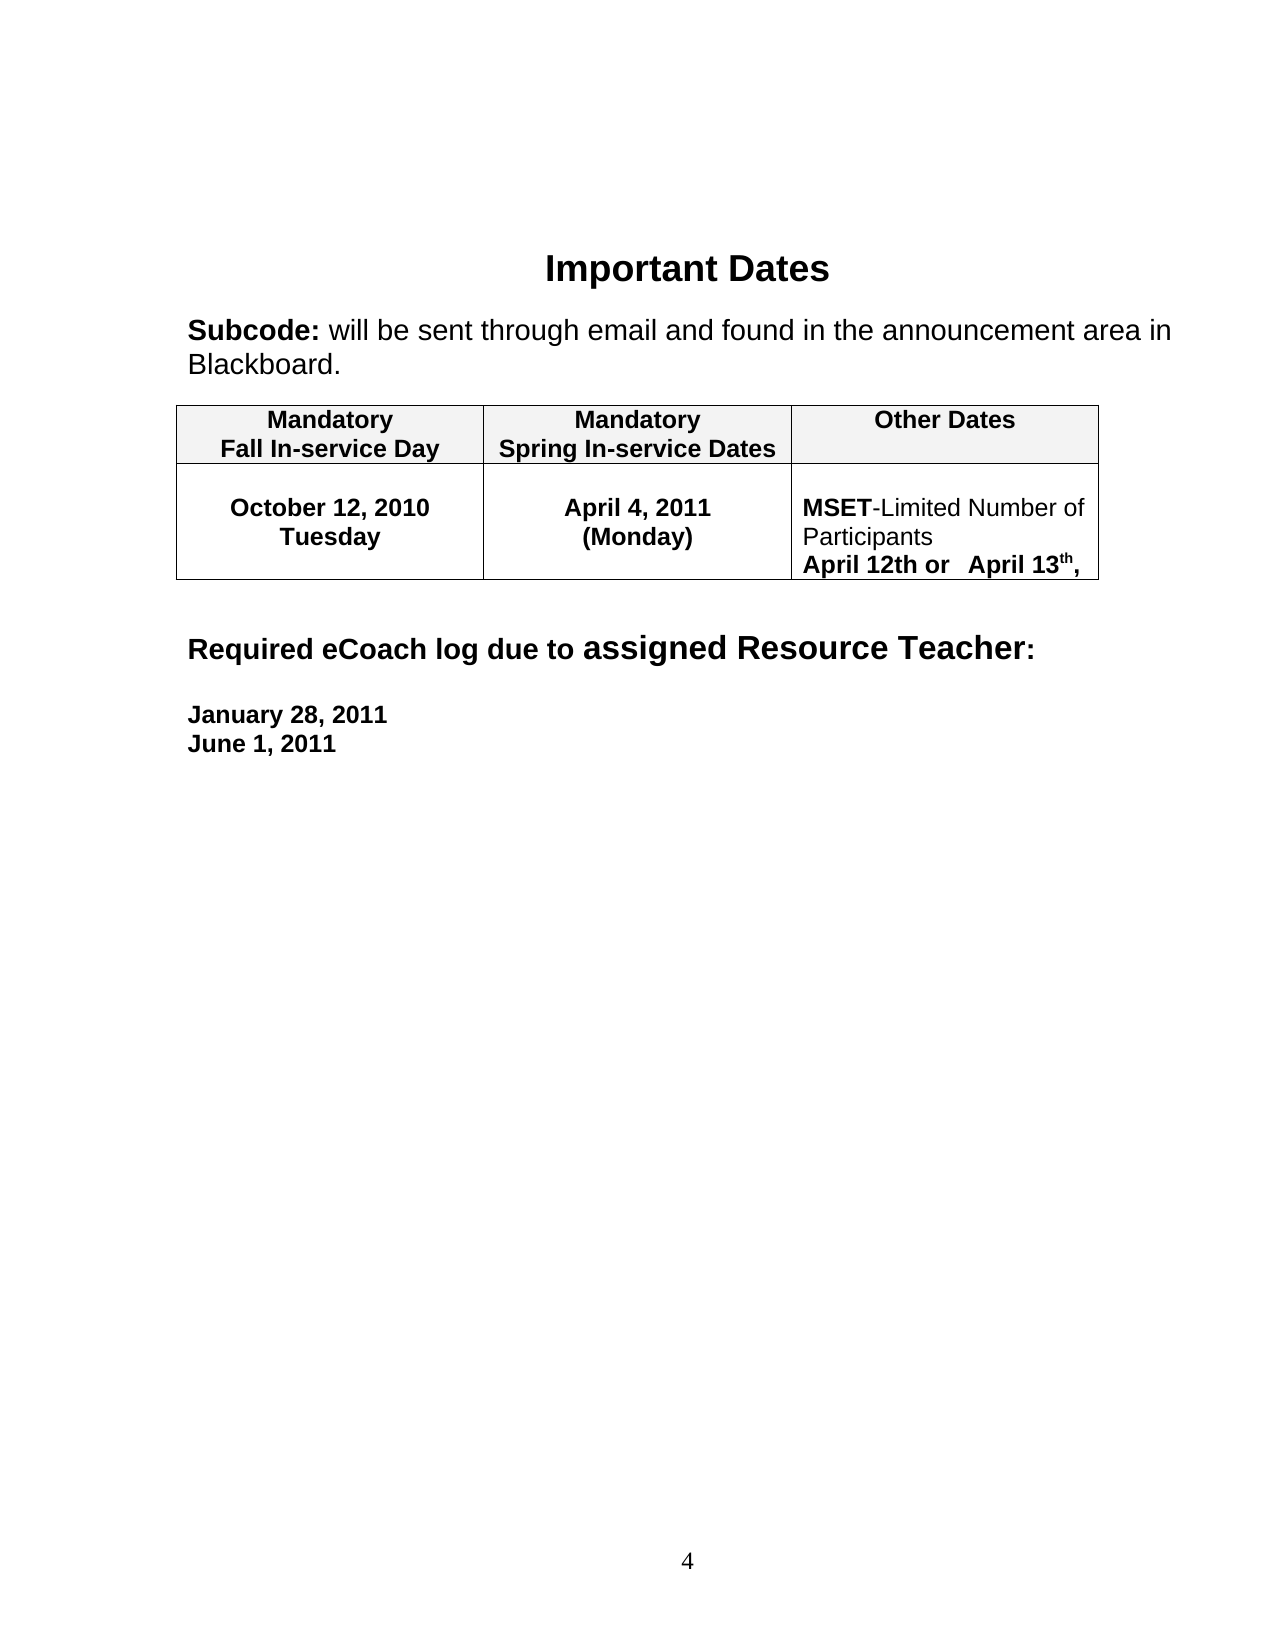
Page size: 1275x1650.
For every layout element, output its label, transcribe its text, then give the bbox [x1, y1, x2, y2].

table_header Other Dates [792, 406, 1098, 463]
table_header Mandatory Spring In-service Dates [484, 406, 791, 463]
text Required eCoach log due to assigned Resource Teacher: [187, 628, 1187, 666]
subtitle January 28, 2011 [187, 700, 1187, 729]
subtitle Subcode: will be sent through email and found in the announcement area in Blackboard. [187, 313, 1187, 381]
table_cell October 12, 2010 Tuesday [177, 464, 483, 579]
table_cell April 4, 2011 (Monday) [484, 464, 791, 579]
text June 1, 2011 [187, 729, 1187, 757]
subtitle Important Dates [187, 246, 1187, 289]
table_header Mandatory Fall In-service Day [177, 406, 483, 463]
table_cell MSET-Limited Number of Participants April 12th or April 13th, [792, 464, 1098, 579]
